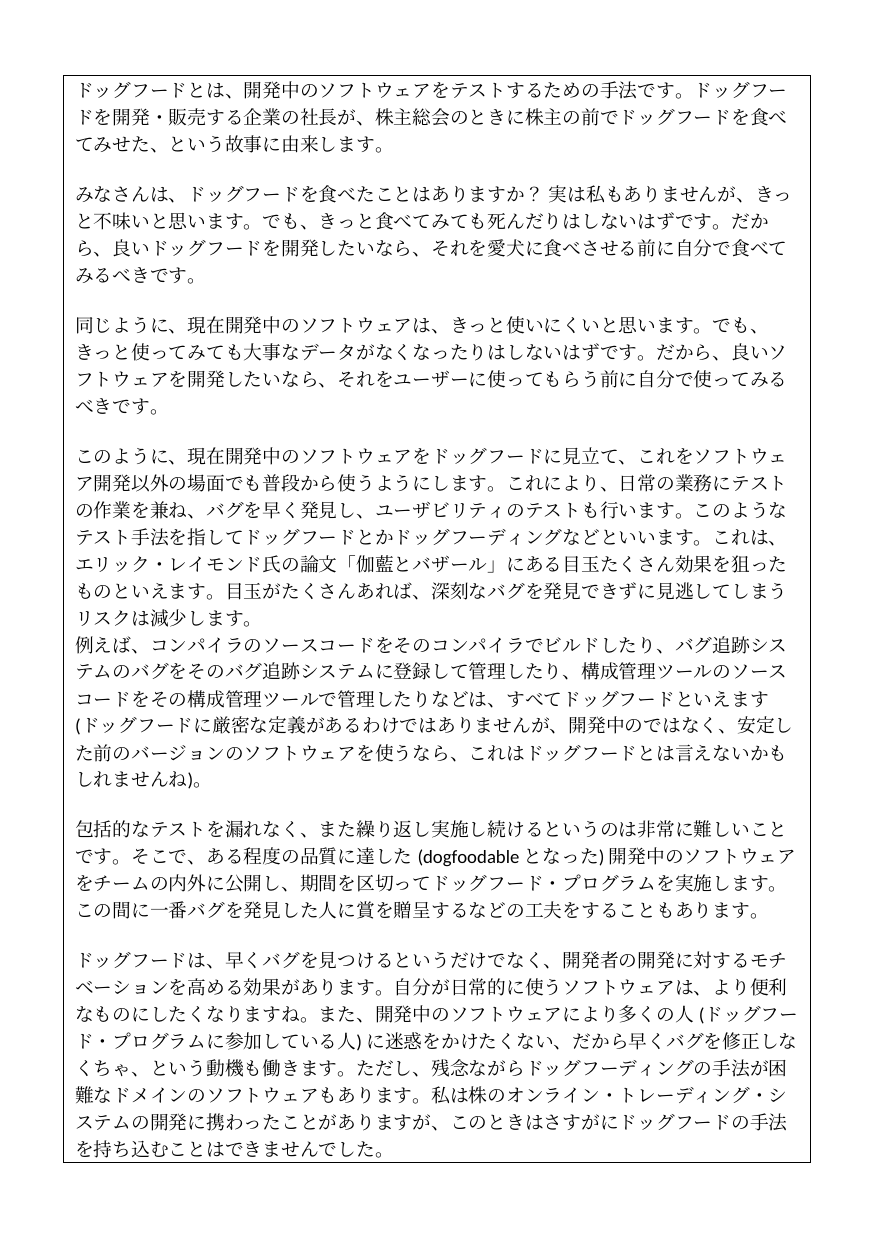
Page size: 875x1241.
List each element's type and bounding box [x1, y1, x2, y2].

table_header [64, 76, 810, 1162]
